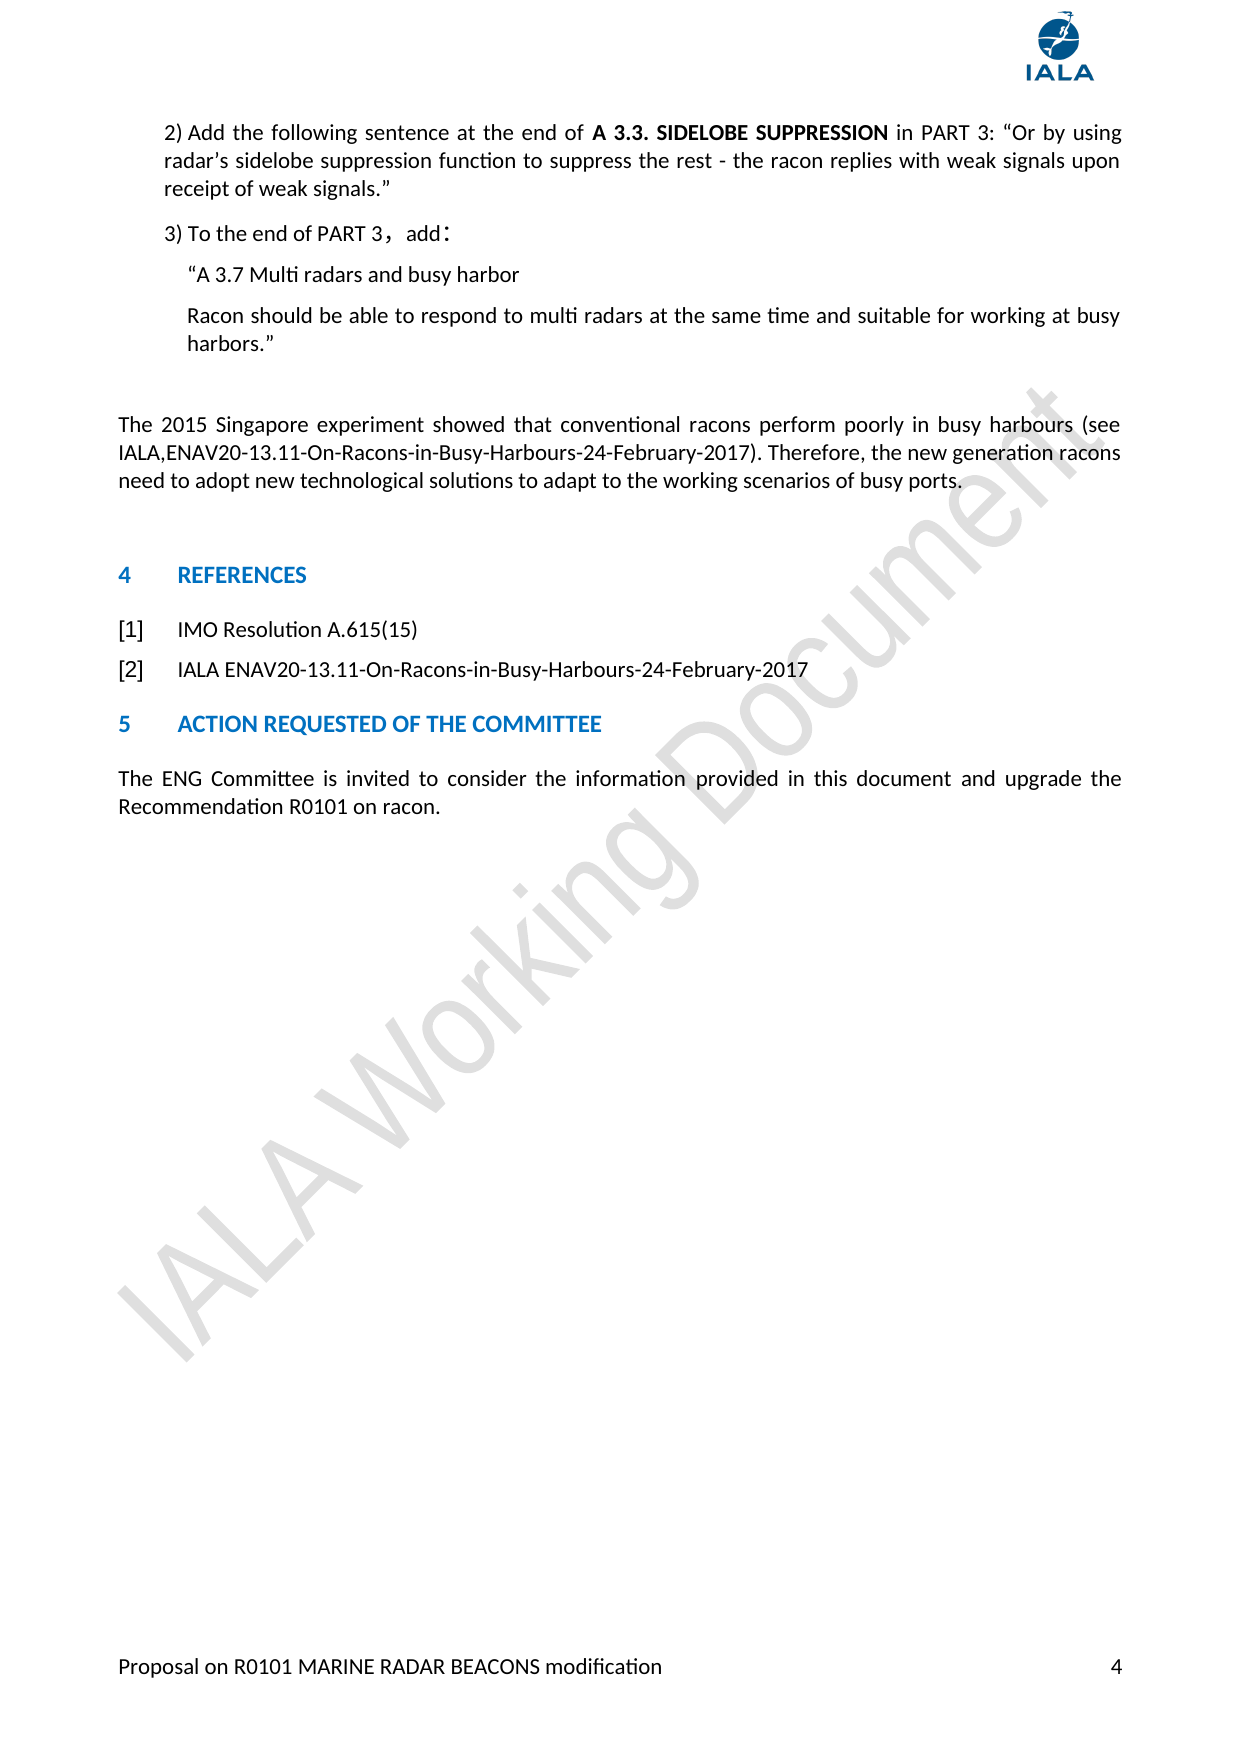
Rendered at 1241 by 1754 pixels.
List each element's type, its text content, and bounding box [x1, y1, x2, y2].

subtitle References [118, 559, 1122, 590]
text IALA ENAV20-13.11-On-Racons-in-Busy-Harbours-24-February-2017 [118, 656, 1122, 684]
subtitle Action requested of the Committee [118, 709, 1122, 739]
text The ENG Committee is invited to consider the information provided in this document and upgrade the Recommendation R0101 on racon. [118, 764, 1122, 820]
list Racon should be able to respond to multi radars at the same time and suitable for working at busy harbors.” [187, 301, 1122, 357]
text IMO Resolution A.615(15) [118, 615, 1122, 643]
list To the end of PART 3，add： [164, 215, 1122, 248]
list Add the following sentence at the end of A 3.3. SIDELOBE SUPPRESSION in PART 3: “Or by using radar’s sidelobe suppression function to suppress the rest - the racon replies with weak signals upon receipt of weak signals.” [164, 118, 1122, 202]
picture [1011, 3, 1106, 96]
text The 2015 Singapore experiment showed that conventional racons perform poorly in busy harbours (see IALA,ENAV20-13.11-On-Racons-in-Busy-Harbours-24-February-2017). Therefore, the new generation racons need to adopt new technological solutions to adapt to the working scenarios of busy ports. [118, 410, 1122, 494]
list “A 3.7 Multi radars and busy harbor [164, 260, 1122, 288]
